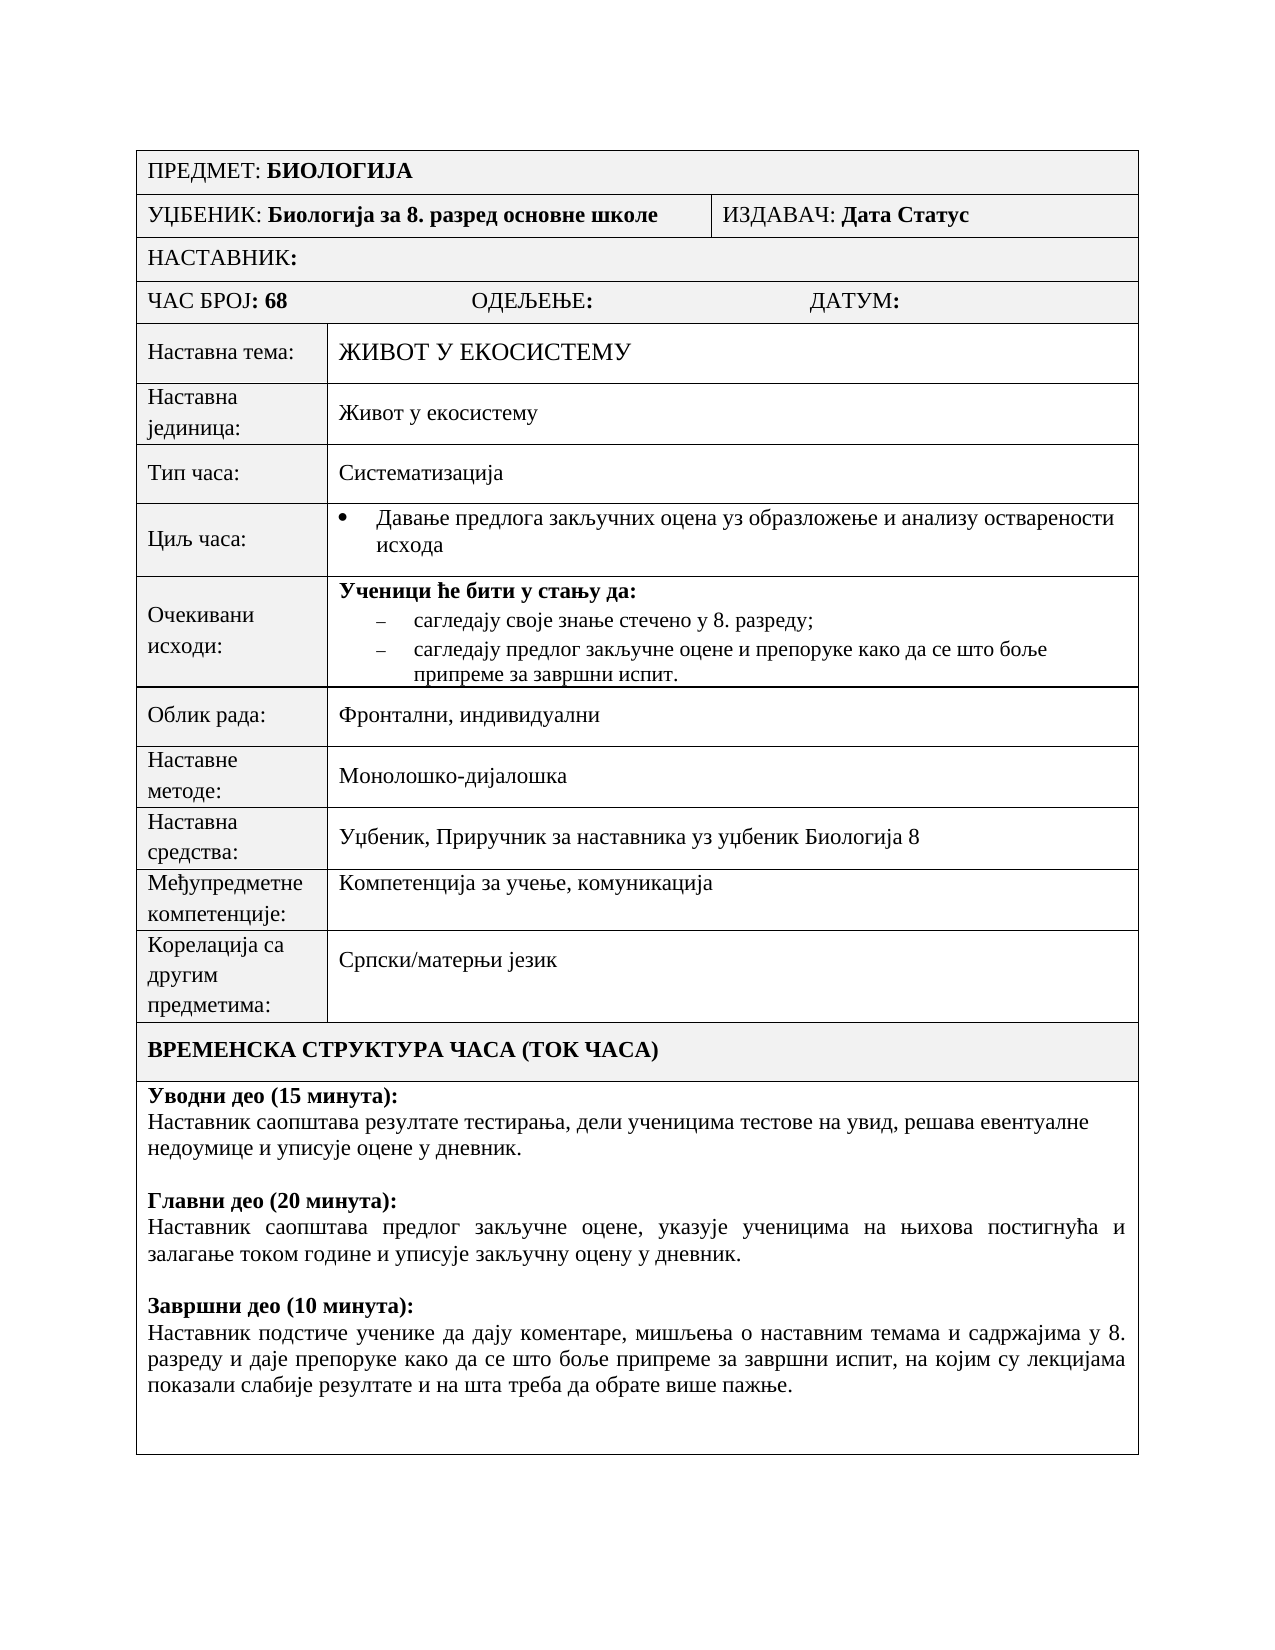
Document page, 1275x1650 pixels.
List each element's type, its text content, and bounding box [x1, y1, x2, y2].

table_cell ИЗДАВАЧ: Дата Статус [712, 195, 1138, 237]
table_cell Тип часа: [137, 445, 327, 503]
table_cell Облик рада: [137, 688, 327, 746]
table_cell ОДЕЉЕЊЕ: [460, 282, 798, 323]
table_cell Живот у екосистему [328, 384, 1138, 444]
table_cell УЏБЕНИК: Биологија за 8. разред основне школе [137, 195, 711, 237]
table_cell Монолошко-дијалошка [328, 747, 1138, 807]
table_cell Уџбеник, Приручник за наставника уз уџбеник Биологија 8 [328, 808, 1138, 868]
table_header ПРЕДМЕТ: БИОЛОГИЈА [137, 151, 1138, 194]
table_cell ЧАС БРОЈ: 68 [137, 282, 460, 323]
table_cell Систематизација [328, 445, 1138, 503]
table_cell Наставна средства: [137, 808, 327, 868]
table_cell Наставне методе: [137, 747, 327, 807]
table_cell ВРЕМЕНСКА СТРУКТУРА ЧАСА (ТОК ЧАСА) [137, 1023, 1138, 1081]
table_cell Српски/матерњи језик [328, 931, 1138, 1022]
table_cell Очекивани исходи: [137, 577, 327, 686]
table_cell Ученици ће бити у стању да: сагледају своје знање стечено у 8. разреду; сагледају предлог закључне оцене и препоруке како да се што боље припреме за завршни испит. [328, 577, 1138, 686]
table_cell Наставна јединица: [137, 384, 327, 444]
table_cell НАСТАВНИК: [137, 238, 1138, 281]
table_cell Циљ часа: [137, 504, 327, 576]
table_cell ЖИВОТ У ЕКОСИСТЕМУ [328, 324, 1138, 382]
table_cell Корелација са другим предметима: [137, 931, 327, 1022]
table_cell Давање предлога закључних оцена уз образложење и анализу остварености исхода [328, 504, 1138, 576]
table_cell Наставна тема: [137, 324, 327, 382]
table_cell Уводни део (15 минута): Наставник саопштава резултате тестирања, дели ученицима тестове на увид, решава евентуалне недоумице и уписује оцене у дневник. Главни део (20 минута): Наставник саопштава предлог закључне оцене, указује ученицима на њихова постигнућа и залагање током године и уписује закључну оцену у дневник. Завршни део (10 минута): Наставник подстиче ученике да дају коментаре, мишљења о наставним темама и садржајима у 8. разреду и даје препоруке како да се што боље припреме за завршни испит, на којим су лекцијама показали слабије резултате и на шта треба да обрате више пажње. [137, 1082, 1138, 1454]
table_cell Фронтални, индивидуални [328, 688, 1138, 746]
table_cell ДАТУМ: [798, 282, 1138, 323]
table_cell Компетенција за учење, комуникација [328, 870, 1138, 930]
table_cell Међупредметне компетенције: [137, 870, 327, 930]
